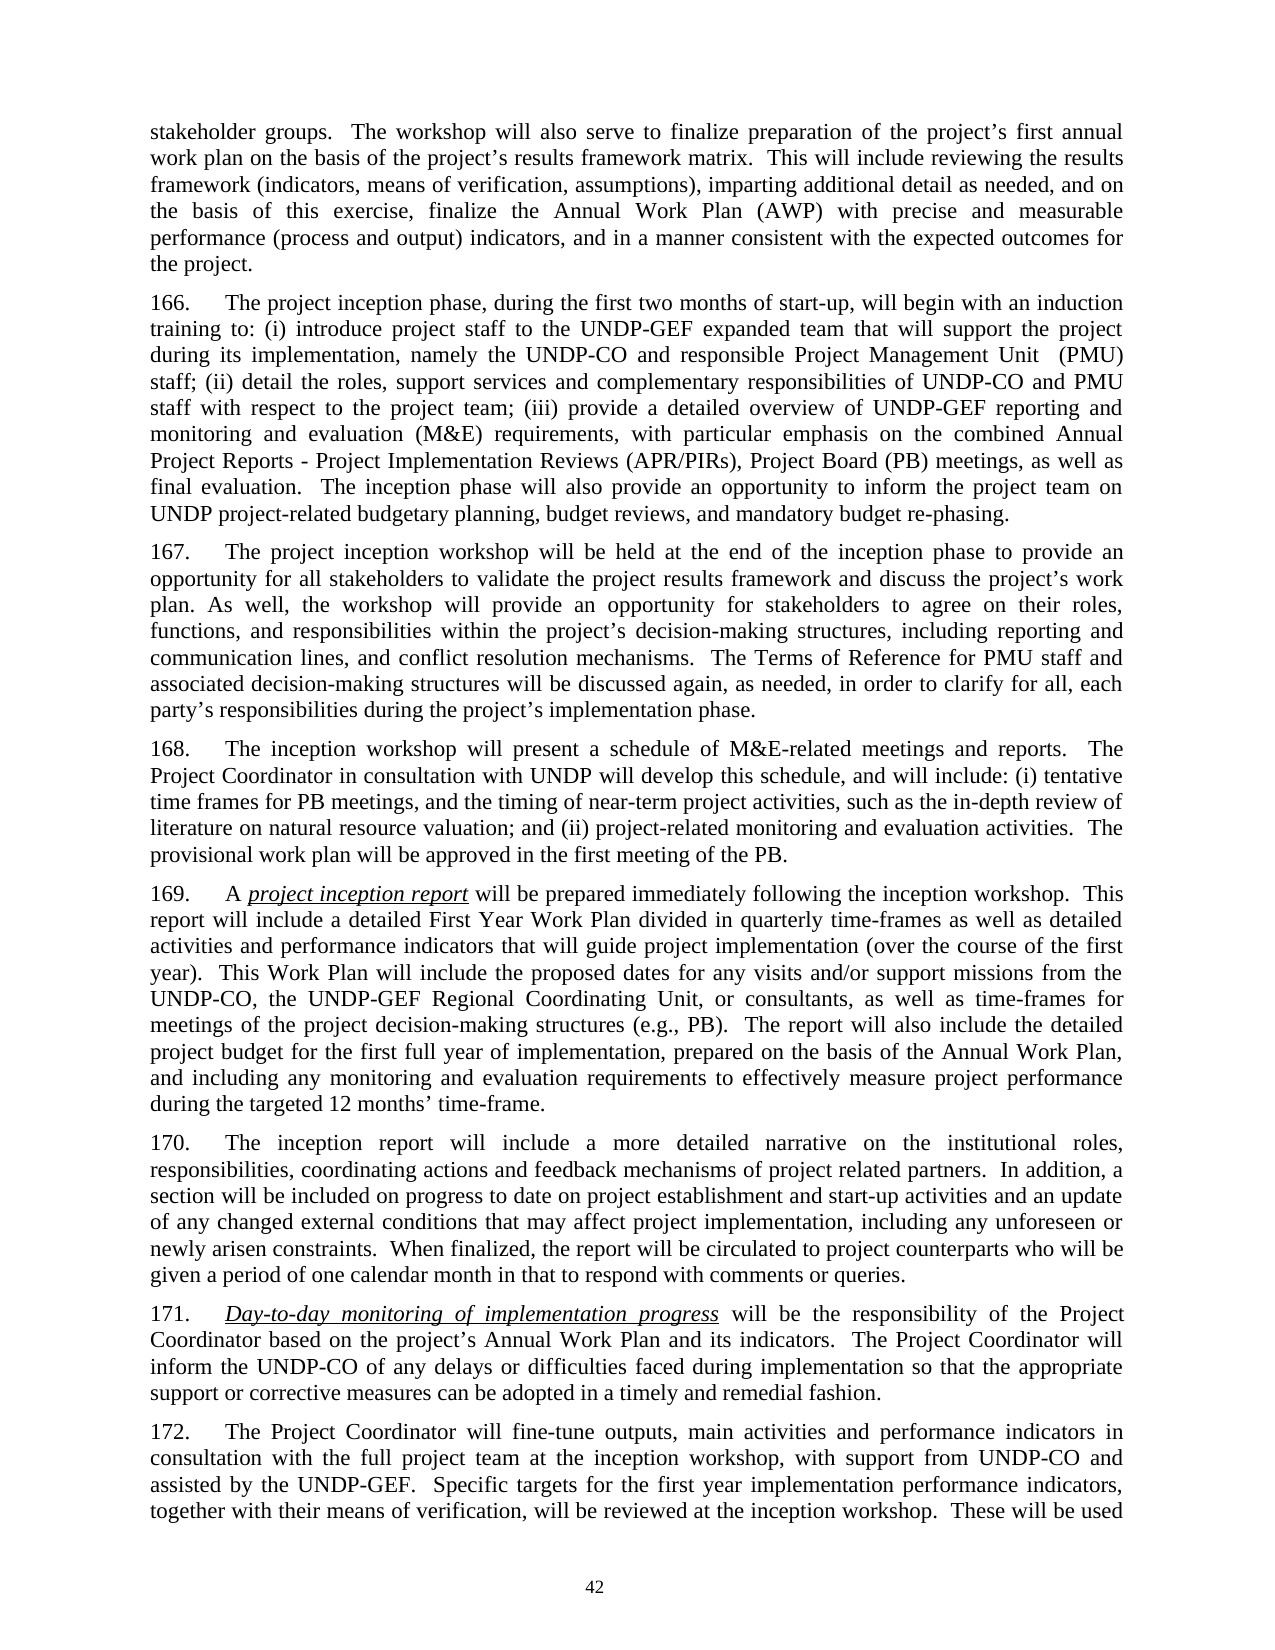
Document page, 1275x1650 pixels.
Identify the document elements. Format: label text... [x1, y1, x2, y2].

list The inception workshop will present a schedule of M&E-related meetings and reports. The Project Coordinator in consultation with UNDP will develop this schedule, and will include: (i) tentative time frames for PB meetings, and the timing of near-term project activities, such as the in-depth review of literature on natural resource valuation; and (ii) project-related monitoring and evaluation activities. The provisional work plan will be approved in the first meeting of the PB. [150, 735, 1125, 867]
list The project inception workshop will be held at the end of the inception phase to provide an opportunity for all stakeholders to validate the project results framework and discuss the project’s work plan. As well, the workshop will provide an opportunity for stakeholders to agree on their roles, functions, and responsibilities within the project’s decision-making structures, including reporting and communication lines, and conflict resolution mechanisms. The Terms of Reference for PMU staff and associated decision-making structures will be discussed again, as needed, in order to clarify for all, each party’s responsibilities during the project’s implementation phase. [150, 538, 1125, 723]
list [150, 1418, 1125, 1523]
list Day-to-day monitoring of implementation progress will be the responsibility of the Project Coordinator based on the project’s Annual Work Plan and its indicators. The Project Coordinator will inform the UNDP-CO of any delays or difficulties faced during implementation so that the appropriate support or corrective measures can be adopted in a timely and remedial fashion. [150, 1300, 1125, 1405]
list A project inception report will be prepared immediately following the inception workshop. This report will include a detailed First Year Work Plan divided in quarterly time-frames as well as detailed activities and performance indicators that will guide project implementation (over the course of the first year). This Work Plan will include the proposed dates for any visits and/or support missions from the UNDP-CO, the UNDP-GEF Regional Coordinating Unit, or consultants, as well as time-frames for meetings of the project decision-making structures (e.g., PB). The report will also include the detailed project budget for the first full year of implementation, prepared on the basis of the Annual Work Plan, and including any monitoring and evaluation requirements to effectively measure project performance during the targeted 12 months’ time-frame. [150, 880, 1125, 1117]
list The inception report will include a more detailed narrative on the institutional roles, responsibilities, coordinating actions and feedback mechanisms of project related partners. In addition, a section will be included on progress to date on project establishment and start-up activities and an update of any changed external conditions that may affect project implementation, including any unforeseen or newly arisen constraints. When finalized, the report will be circulated to project counterparts who will be given a period of one calendar month in that to respond with comments or queries. [150, 1129, 1125, 1287]
list The project inception phase, during the first two months of start-up, will begin with an induction training to: (i) introduce project staff to the UNDP-GEF expanded team that will support the project during its implementation, namely the UNDP-CO and responsible Project Management Unit (PMU) staff; (ii) detail the roles, support services and complementary responsibilities of UNDP-CO and PMU staff with respect to the project team; (iii) provide a detailed overview of UNDP-GEF reporting and monitoring and evaluation (M&E) requirements, with particular emphasis on the combined Annual Project Reports - Project Implementation Reviews (APR/PIRs), Project Board (PB) meetings, as well as final evaluation. The inception phase will also provide an opportunity to inform the project team on UNDP project-related budgetary planning, budget reviews, and mandatory budget re-phasing. [150, 289, 1125, 526]
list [150, 118, 1125, 276]
